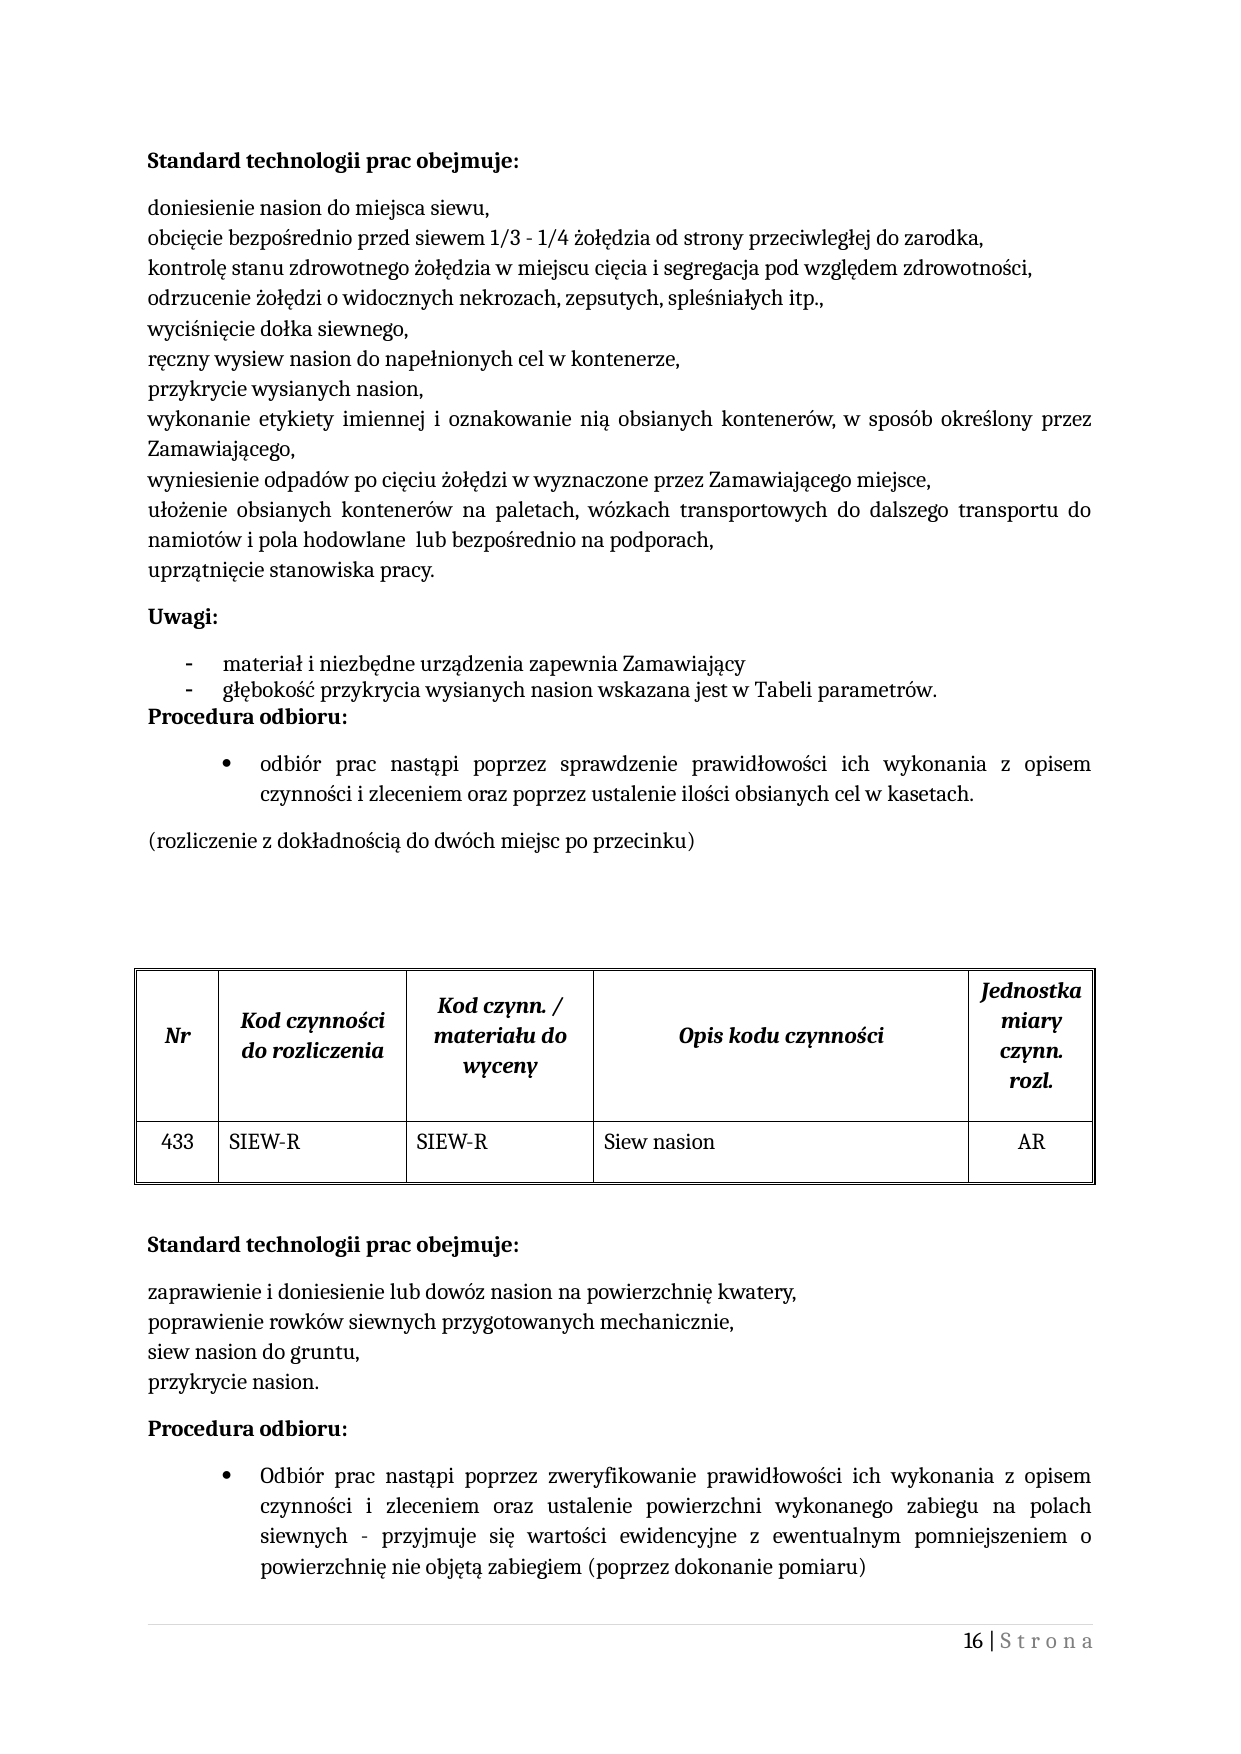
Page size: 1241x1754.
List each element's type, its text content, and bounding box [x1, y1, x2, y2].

text Procedura odbioru: [148, 703, 1093, 730]
table_header Nr [137, 971, 218, 1121]
list kontrolę stanu zdrowotnego żołędzia w miejscu cięcia i segregacja pod względem zdrowotności, [148, 255, 1093, 281]
table_header Opis kodu czynności [594, 971, 968, 1121]
text (rozliczenie z dokładnością do dwóch miejsc po przecinku) [148, 827, 1093, 854]
list siew nasion do gruntu, [148, 1339, 1093, 1365]
list wykonanie etykiety imiennej i oznakowanie nią obsianych kontenerów, w sposób określony przez Zamawiającego, [148, 406, 1093, 462]
list odrzucenie żołędzi o widocznych nekrozach, zepsutych, spleśniałych itp., [148, 285, 1093, 311]
list ułożenie obsianych kontenerów na paletach, wózkach transportowych do dalszego transportu do namiotów i pola hodowlane lub bezpośrednio na podporach, [148, 497, 1093, 553]
list poprawienie rowków siewnych przygotowanych mechanicznie, [148, 1309, 1093, 1335]
list Odbiór prac nastąpi poprzez zweryfikowanie prawidłowości ich wykonania z opisem czynności i zleceniem oraz ustalenie powierzchni wykonanego zabiegu na polach siewnych - przyjmuje się wartości ewidencyjne z ewentualnym pomniejszeniem o powierzchnię nie objętą zabiegiem (poprzez dokonanie pomiaru) [223, 1463, 1093, 1580]
text Procedura odbioru: [148, 1416, 1093, 1442]
list przykrycie wysianych nasion, [148, 376, 1093, 402]
list odbiór prac nastąpi poprzez sprawdzenie prawidłowości ich wykonania z opisem czynności i zleceniem oraz poprzez ustalenie ilości obsianych cel w kasetach. [223, 750, 1093, 807]
list głębokość przykrycia wysianych nasion wskazana jest w Tabeli parametrów. [185, 677, 1093, 703]
table_cell SIEW-R [219, 1122, 406, 1182]
list przykrycie nasion. [148, 1369, 1093, 1395]
list doniesienie nasion do miejsca siewu, [148, 194, 1093, 221]
list wyciśnięcie dołka siewnego, [148, 315, 1093, 342]
table_cell AR [969, 1122, 1092, 1182]
table_cell 433 [137, 1122, 218, 1182]
list ręczny wysiew nasion do napełnionych cel w kontenerze, [148, 346, 1093, 372]
list uprzątnięcie stanowiska pracy. [148, 557, 1093, 583]
table_cell SIEW-R [407, 1122, 593, 1182]
list zaprawienie i doniesienie lub dowóz nasion na powierzchnię kwatery, [148, 1278, 1093, 1305]
table_cell Siew nasion [594, 1122, 968, 1182]
table_header Jednostka miary czynn. rozl. [969, 971, 1092, 1121]
list obcięcie bezpośrednio przed siewem 1/3 - 1/4 żołędzia od strony przeciwległej do zarodka, [148, 225, 1093, 251]
text Standard technologii prac obejmuje: [148, 148, 1093, 174]
table_header Kod czynn. / materiału do wyceny [407, 971, 593, 1121]
text Uwagi: [148, 604, 1093, 630]
text Standard technologii prac obejmuje: [148, 1232, 1093, 1258]
list materiał i niezbędne urządzenia zapewnia Zamawiający [185, 651, 1093, 677]
table_header Kod czynności do rozliczenia [219, 971, 406, 1121]
list wyniesienie odpadów po cięciu żołędzi w wyznaczone przez Zamawiającego miejsce, [148, 466, 1093, 493]
